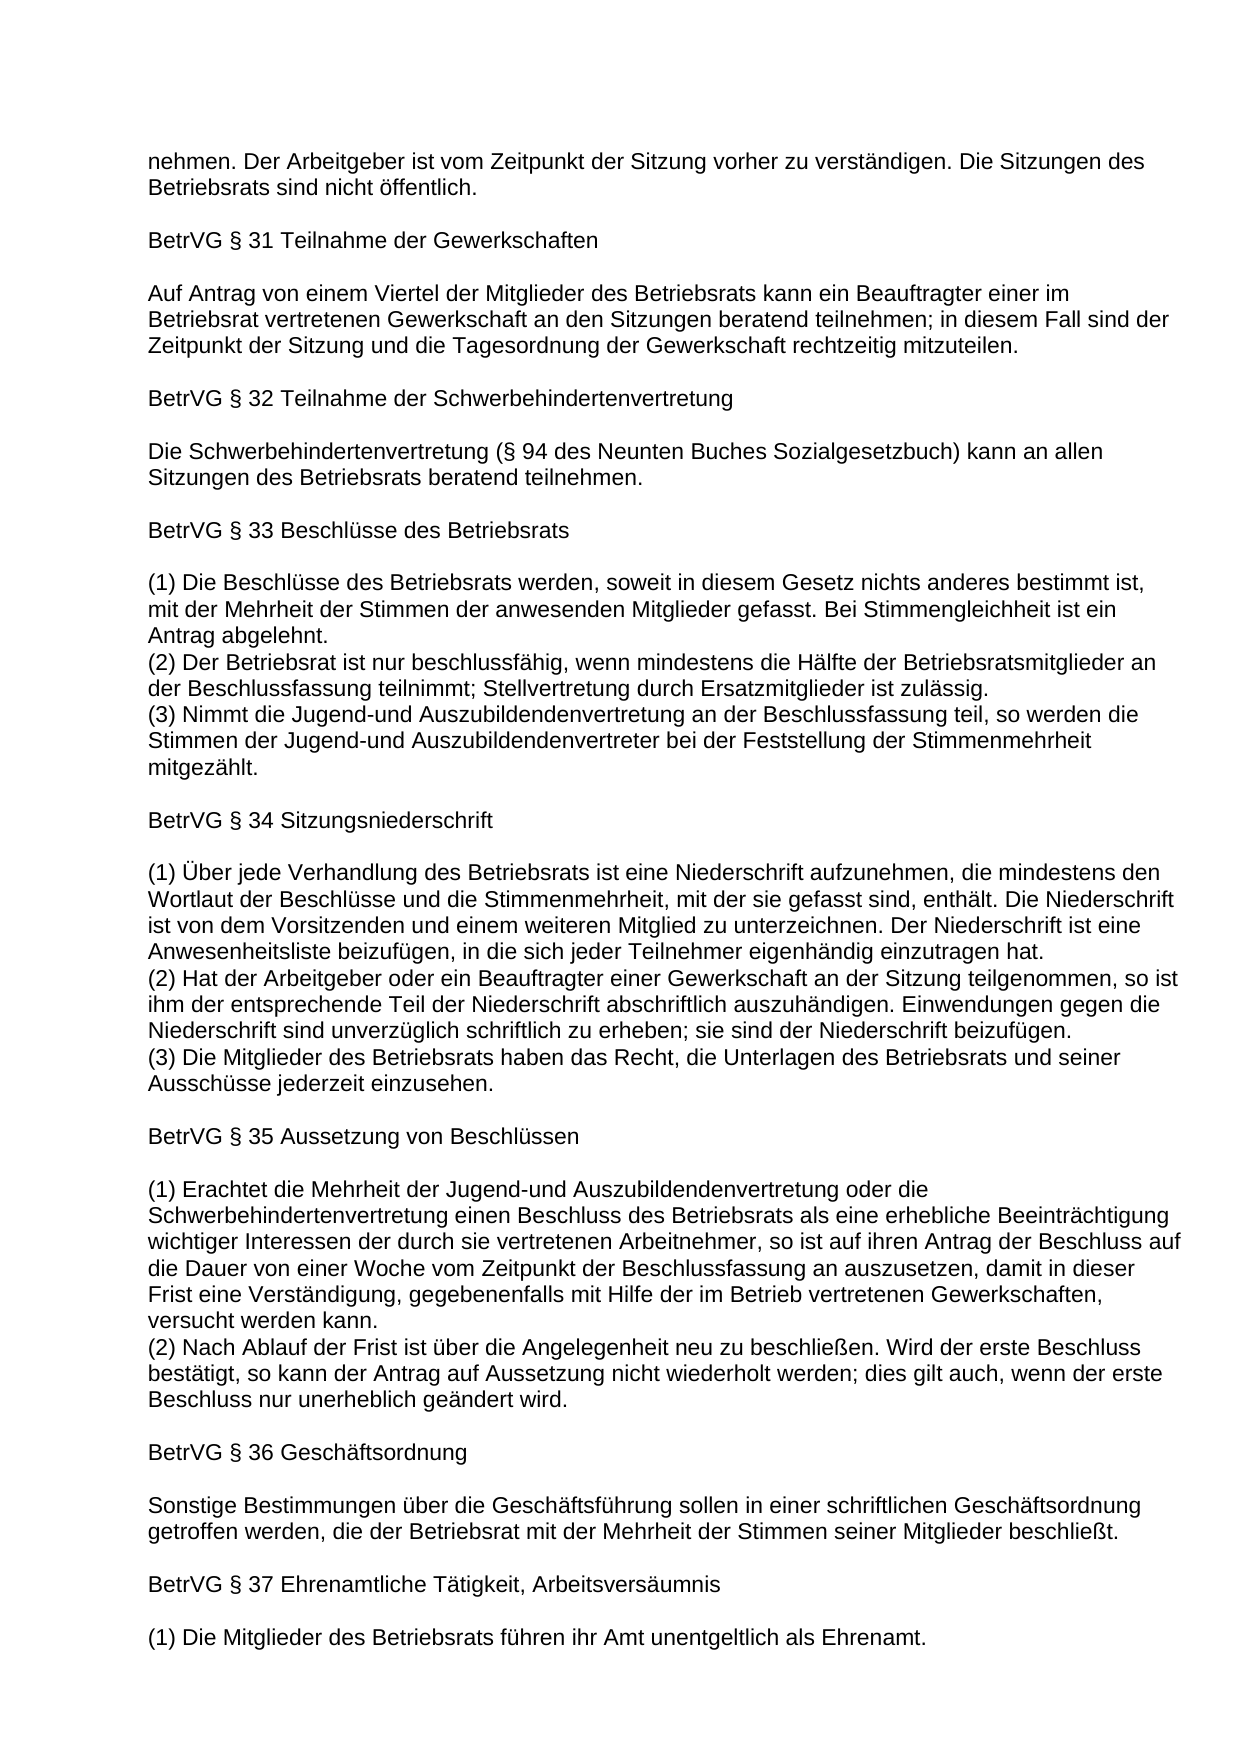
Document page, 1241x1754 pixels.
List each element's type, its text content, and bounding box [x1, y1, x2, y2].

text BetrVG § 34 Sitzungsniederschrift [148, 807, 1181, 833]
text BetrVG § 31 Teilnahme der Gewerkschaften [148, 227, 1181, 253]
text (1) Über jede Verhandlung des Betriebsrats ist eine Niederschrift aufzunehmen, die mindestens den Wortlaut der Beschlüsse und die Stimmenmehrheit, mit der sie gefasst sind, enthält. Die Niederschrift ist von dem Vorsitzenden und einem weiteren Mitglied zu unterzeichnen. Der Niederschrift ist eine Anwesenheitsliste beizufügen, in die sich jeder Teilnehmer eigenhändig einzutragen hat. [148, 859, 1181, 965]
text (1) Erachtet die Mehrheit der Jugend-und Auszubildendenvertretung oder die Schwerbehindertenvertretung einen Beschluss des Betriebsrats als eine erhebliche Beeinträchtigung wichtiger Interessen der durch sie vertretenen Arbeitnehmer, so ist auf ihren Antrag der Beschluss auf die Dauer von einer Woche vom Zeitpunkt der Beschlussfassung an auszusetzen, damit in dieser Frist eine Verständigung, gegebenenfalls mit Hilfe der im Betrieb vertretenen Gewerkschaften, versucht werden kann. [148, 1176, 1181, 1334]
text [148, 148, 1181, 200]
text (2) Nach Ablauf der Frist ist über die Angelegenheit neu zu beschließen. Wird der erste Beschluss bestätigt, so kann der Antrag auf Aussetzung nicht wiederholt werden; dies gilt auch, wenn der erste Beschluss nur unerheblich geändert wird. [148, 1334, 1181, 1413]
text Sonstige Bestimmungen über die Geschäftsführung sollen in einer schriftlichen Geschäftsordnung getroffen werden, die der Betriebsrat mit der Mehrheit der Stimmen seiner Mitglieder beschließt. [148, 1492, 1181, 1544]
text BetrVG § 35 Aussetzung von Beschlüssen [148, 1123, 1181, 1149]
text (1) Die Mitglieder des Betriebsrats führen ihr Amt unentgeltlich als Ehrenamt. [148, 1623, 1181, 1650]
text BetrVG § 32 Teilnahme der Schwerbehindertenvertretung [148, 385, 1181, 411]
text BetrVG § 37 Ehrenamtliche Tätigkeit, Arbeitsversäumnis [148, 1571, 1181, 1597]
text Die Schwerbehindertenvertretung (§ 94 des Neunten Buches Sozialgesetzbuch) kann an allen Sitzungen des Betriebsrats beratend teilnehmen. [148, 438, 1181, 490]
text (3) Die Mitglieder des Betriebsrats haben das Recht, die Unterlagen des Betriebsrats und seiner Ausschüsse jederzeit einzusehen. [148, 1044, 1181, 1096]
text (3) Nimmt die Jugend-und Auszubildendenvertretung an der Beschlussfassung teil, so werden die Stimmen der Jugend-und Auszubildendenvertreter bei der Feststellung der Stimmenmehrheit mitgezählt. [148, 701, 1181, 780]
text BetrVG § 33 Beschlüsse des Betriebsrats [148, 517, 1181, 543]
text BetrVG § 36 Geschäftsordnung [148, 1439, 1181, 1465]
text (2) Hat der Arbeitgeber oder ein Beauftragter einer Gewerkschaft an der Sitzung teilgenommen, so ist ihm der entsprechende Teil der Niederschrift abschriftlich auszuhändigen. Einwendungen gegen die Niederschrift sind unverzüglich schriftlich zu erheben; sie sind der Niederschrift beizufügen. [148, 965, 1181, 1044]
text Auf Antrag von einem Viertel der Mitglieder des Betriebsrats kann ein Beauftragter einer im Betriebsrat vertretenen Gewerkschaft an den Sitzungen beratend teilnehmen; in diesem Fall sind der Zeitpunkt der Sitzung und die Tagesordnung der Gewerkschaft rechtzeitig mitzuteilen. [148, 279, 1181, 358]
text (2) Der Betriebsrat ist nur beschlussfähig, wenn mindestens die Hälfte der Betriebsratsmitglieder an der Beschlussfassung teilnimmt; Stellvertretung durch Ersatzmitglieder ist zulässig. [148, 648, 1181, 701]
text (1) Die Beschlüsse des Betriebsrats werden, soweit in diesem Gesetz nichts anderes bestimmt ist, mit der Mehrheit der Stimmen der anwesenden Mitglieder gefasst. Bei Stimmengleichheit ist ein Antrag abgelehnt. [148, 569, 1181, 648]
